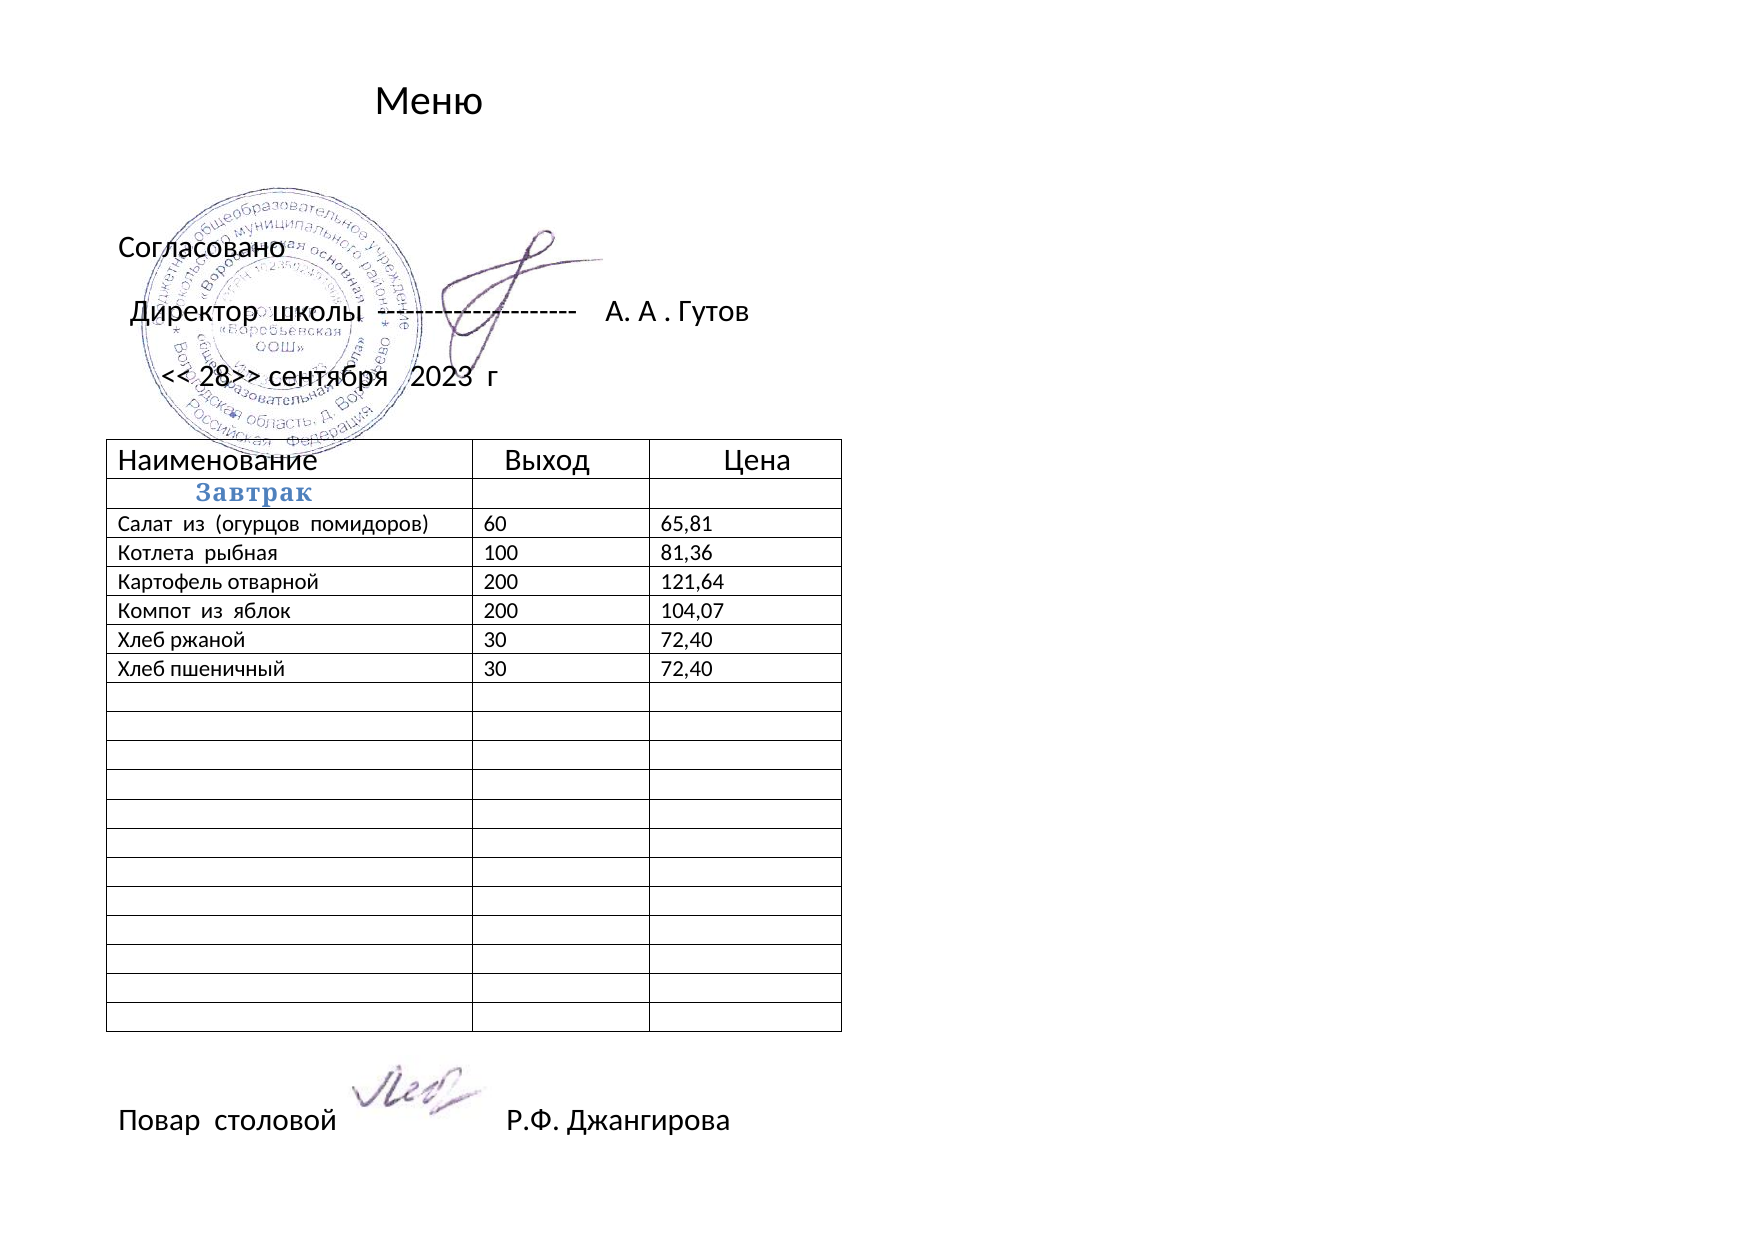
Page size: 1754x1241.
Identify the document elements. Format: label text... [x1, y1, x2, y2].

table_cell Хлеб ржаной [107, 625, 472, 653]
table_cell [107, 770, 472, 798]
table_cell [473, 712, 649, 740]
table_cell Хлеб пшеничный [107, 654, 472, 682]
table_cell [650, 800, 841, 827]
table_cell 121,64 [650, 567, 841, 595]
table_cell [650, 770, 841, 798]
table_cell [650, 829, 841, 857]
table_cell [473, 858, 649, 886]
table_cell [650, 741, 841, 769]
table_cell 60 [473, 509, 649, 537]
table_cell [473, 1003, 649, 1031]
table_cell [650, 683, 841, 711]
table_cell [473, 974, 649, 1002]
table_cell [107, 858, 472, 886]
table_cell 81,36 [650, 538, 841, 566]
table_cell [650, 887, 841, 915]
table_cell [473, 800, 649, 827]
text Повар столовой Р.Ф. Джангирова [118, 1055, 1636, 1138]
table_cell [473, 916, 649, 944]
table_cell Картофель отварной [107, 567, 472, 595]
table_cell [650, 1003, 841, 1031]
table_cell [107, 1003, 472, 1031]
table_cell [650, 945, 841, 973]
picture [135, 330, 604, 356]
table_cell 72,40 [650, 625, 841, 653]
table_cell [107, 712, 472, 740]
table_cell [107, 916, 472, 944]
table_cell 104,07 [650, 596, 841, 624]
table_cell [650, 974, 841, 1002]
table_cell [107, 974, 472, 1002]
table_cell Компот из яблок [107, 596, 472, 624]
text Директор школы --------------------- А. А . Гутов [118, 292, 1636, 330]
table_cell [650, 858, 841, 886]
table_cell 30 [473, 625, 649, 653]
table_header Цена [650, 440, 841, 478]
text << 28>> сентября 2023 г [118, 356, 1636, 394]
table_cell [107, 829, 472, 857]
table_cell [107, 945, 472, 973]
table_cell [650, 916, 841, 944]
table_cell 72,40 [650, 654, 841, 682]
table_header Наименование [107, 440, 472, 478]
table_cell [650, 712, 841, 740]
text Согласовано [118, 227, 1636, 265]
table_cell [473, 945, 649, 973]
table_cell 30 [473, 654, 649, 682]
table_cell [107, 683, 472, 711]
table_cell [473, 829, 649, 857]
table_cell [107, 800, 472, 827]
picture [135, 265, 604, 292]
table_cell [473, 741, 649, 769]
table_cell 100 [473, 538, 649, 566]
table_cell [473, 887, 649, 915]
table_cell [473, 683, 649, 711]
table_cell [473, 770, 649, 798]
table_cell [650, 479, 841, 508]
picture [135, 394, 436, 439]
picture [135, 185, 436, 227]
table_cell [107, 741, 472, 769]
picture [346, 1055, 497, 1130]
table_cell Котлета рыбная [107, 538, 472, 566]
table_cell [473, 479, 649, 508]
table_header Выход [473, 440, 649, 478]
table_cell 200 [473, 567, 649, 595]
table_cell [107, 887, 472, 915]
table_cell 200 [473, 596, 649, 624]
table_cell 65,81 [650, 509, 841, 537]
table_cell Салат из (огурцов помидоров) [107, 509, 472, 537]
table_cell Завтрак [107, 479, 472, 508]
